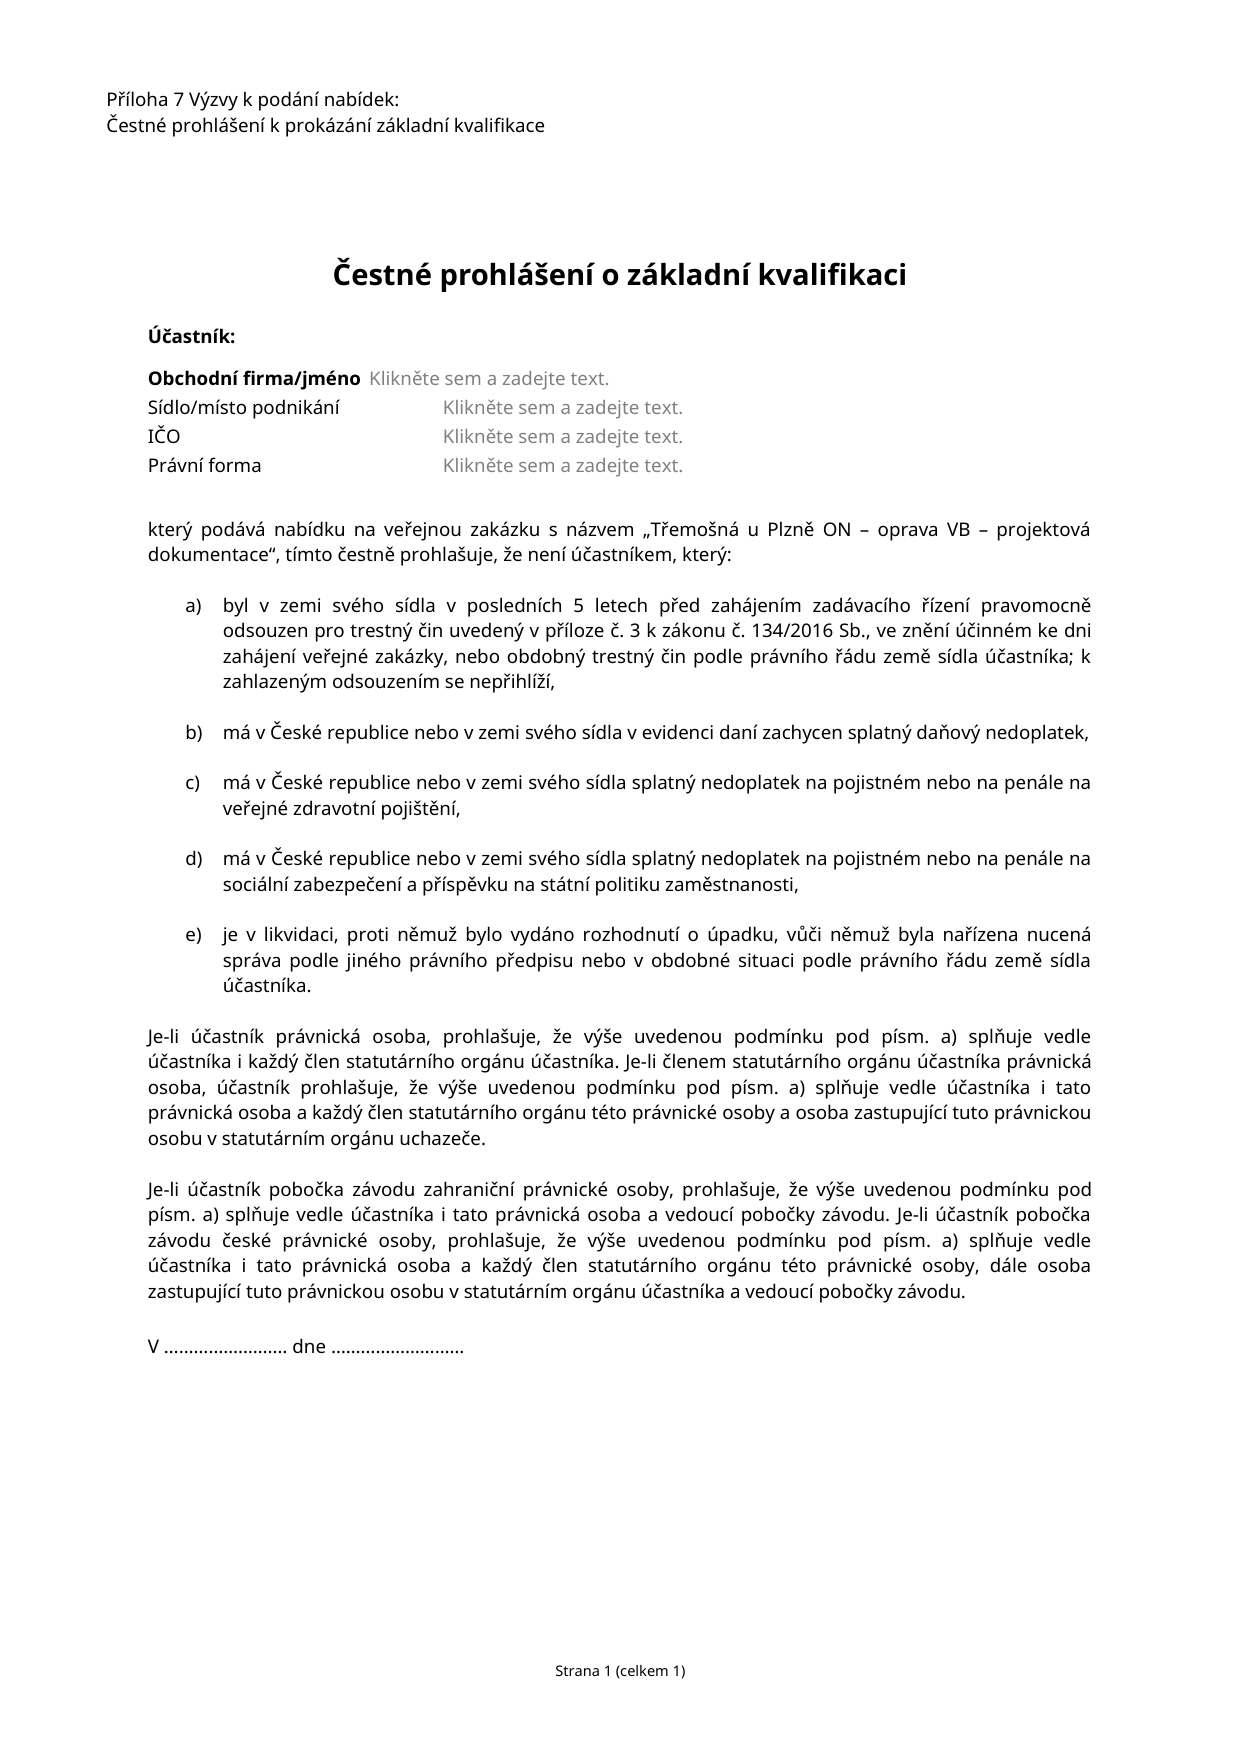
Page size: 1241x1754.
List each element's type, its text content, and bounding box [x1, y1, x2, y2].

text Sídlo/místo podnikání [148, 391, 1093, 420]
text Účastník: [148, 318, 1093, 349]
text Je-li účastník pobočka závodu zahraniční právnické osoby, prohlašuje, že výše uvedenou podmínku pod písm. a) splňuje vedle účastníka i tato právnická osoba a vedoucí pobočky závodu. Je-li účastník pobočka závodu české právnické osoby, prohlašuje, že výše uvedenou podmínku pod písm. a) splňuje vedle účastníka i tato právnická osoba a každý člen statutárního orgánu této právnické osoby, dále osoba zastupující tuto právnickou osobu v statutárním orgánu účastníka a vedoucí pobočky závodu. [148, 1176, 1093, 1304]
list má v České republice nebo v zemi svého sídla v evidenci daní zachycen splatný daňový nedoplatek, [185, 719, 1093, 744]
list má v České republice nebo v zemi svého sídla splatný nedoplatek na pojistném nebo na penále na sociální zabezpečení a příspěvku na státní politiku zaměstnanosti, [185, 846, 1093, 897]
list byl v zemi svého sídla v posledních 5 letech před zahájením zadávacího řízení pravomocně odsouzen pro trestný čin uvedený v příloze č. 3 k zákonu č. 134/2016 Sb., ve znění účinném ke dni zahájení veřejné zakázky, nebo obdobný trestný čin podle právního řádu země sídla účastníka; k zahlazeným odsouzením se nepřihlíží, [185, 592, 1093, 694]
text který podává nabídku na veřejnou zakázku s názvem „Třemošná u Plzně ON – oprava VB – projektová dokumentace“, tímto čestně prohlašuje, že není účastníkem, který: [148, 516, 1093, 567]
title Čestné prohlášení o základní kvalifikaci [148, 254, 1093, 293]
text Obchodní firma/jméno [148, 362, 1093, 391]
list má v České republice nebo v zemi svého sídla splatný nedoplatek na pojistném nebo na penále na veřejné zdravotní pojištění, [185, 769, 1093, 821]
list je v likvidaci, proti němuž bylo vydáno rozhodnutí o úpadku, vůči němuž byla nařízena nucená správa podle jiného právního předpisu nebo v obdobné situaci podle právního řádu země sídla účastníka. [185, 922, 1093, 998]
text IČO [148, 420, 1093, 449]
text Právní forma [148, 449, 1093, 478]
text V ………………….… dne ……………………… [148, 1329, 1092, 1358]
text Je-li účastník právnická osoba, prohlašuje, že výše uvedenou podmínku pod písm. a) splňuje vedle účastníka i každý člen statutárního orgánu účastníka. Je-li členem statutárního orgánu účastníka právnická osoba, účastník prohlašuje, že výše uvedenou podmínku pod písm. a) splňuje vedle účastníka i tato právnická osoba a každý člen statutárního orgánu této právnické osoby a osoba zastupující tuto právnickou osobu v statutárním orgánu uchazeče. [148, 1023, 1093, 1151]
